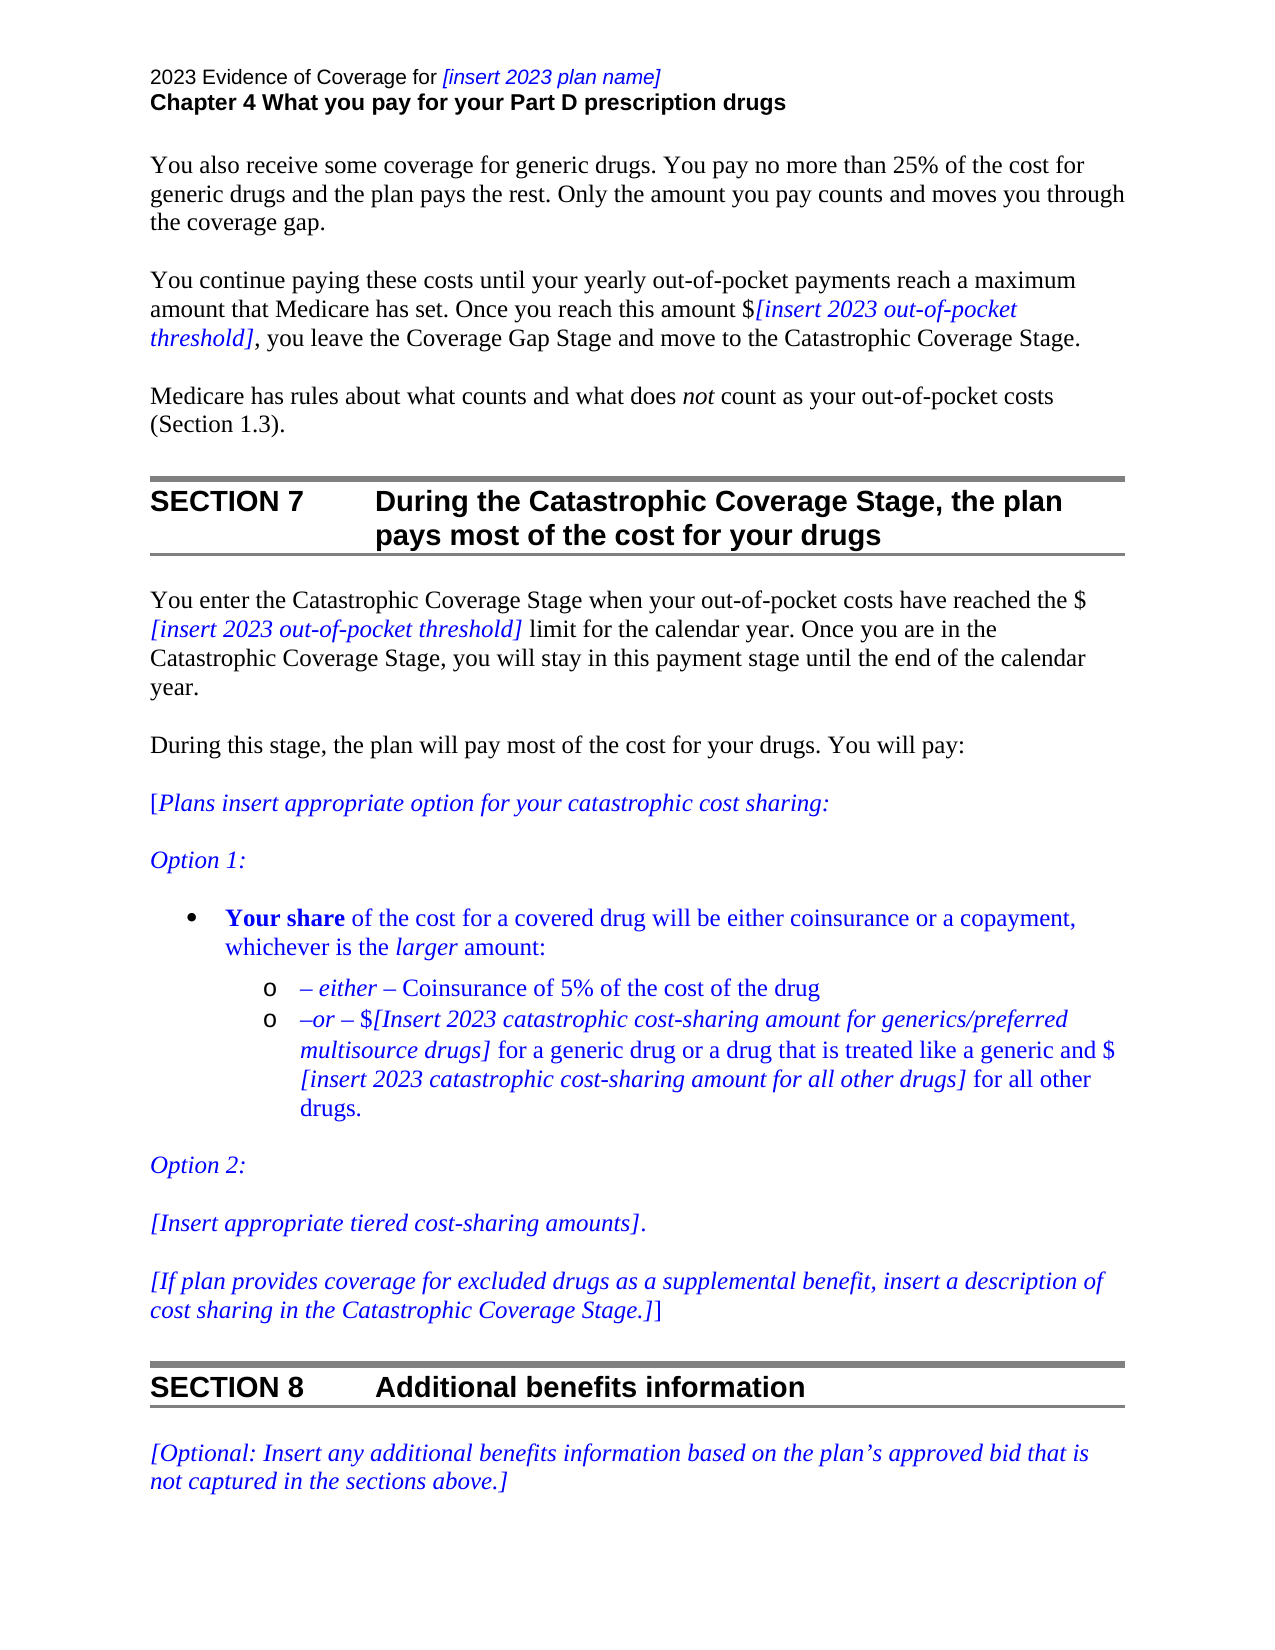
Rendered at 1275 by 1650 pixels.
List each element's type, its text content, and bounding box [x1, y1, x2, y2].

text You also receive some coverage for generic drugs. You pay no more than 25% of the cost for generic drugs and the plan pays the rest. Only the amount you pay counts and moves you through the coverage gap. [150, 150, 1125, 236]
text [Optional: Insert any additional benefits information based on the plan’s approved bid that is not captured in the sections above.] [150, 1450, 1125, 1508]
text Medicare has rules about what counts and what does not count as your out-of-pocket costs (Section 1.3). [150, 381, 1125, 438]
list – either – Coinsurance of 5% of the cost of the drug [262, 973, 1125, 1004]
list –or – $[Insert 2023 catastrophic cost-sharing amount for generics/preferred multisource drugs] for a generic drug or a drug that is treated like a generic and $[insert 2023 catastrophic cost-sharing amount for all other drugs] for all other drugs. [262, 1017, 1125, 1134]
text Option 2: [150, 1163, 1125, 1192]
text During this stage, the plan will pay most of the cost for your drugs. You will pay: [150, 730, 1125, 758]
subtitle SECTION 7 During the Catastrophic Coverage Stage, the plan pays most of the cost for your drugs [150, 482, 1125, 553]
text Option 1: [150, 846, 1125, 874]
text [Plans insert appropriate option for your catastrophic cost sharing: [150, 788, 1125, 816]
text [Insert appropriate tiered cost-sharing amounts]. [150, 1221, 1125, 1250]
text [If plan provides coverage for excluded drugs as a supplemental benefit, insert a description of cost sharing in the Catastrophic Coverage Stage.]] [150, 1279, 1112, 1336]
subtitle SECTION 8 Additional benefits information [150, 1380, 1125, 1418]
list Your share of the cost for a covered drug will be either coinsurance or a copayment, whichever is the larger amount: [187, 903, 1125, 961]
text You enter the Catastrophic Coverage Stage when your out-of-pocket costs have reached the $[insert 2023 out-of-pocket threshold] limit for the calendar year. Once you are in the Catastrophic Coverage Stage, you will stay in this payment stage until the end of the calendar year. [150, 586, 1125, 701]
text You continue paying these costs until your yearly out-of-pocket payments reach a maximum amount that Medicare has set. Once you reach this amount $[insert 2023 out-of-pocket threshold], you leave the Coverage Gap Stage and move to the Catastrophic Coverage Stage. [150, 265, 1125, 352]
